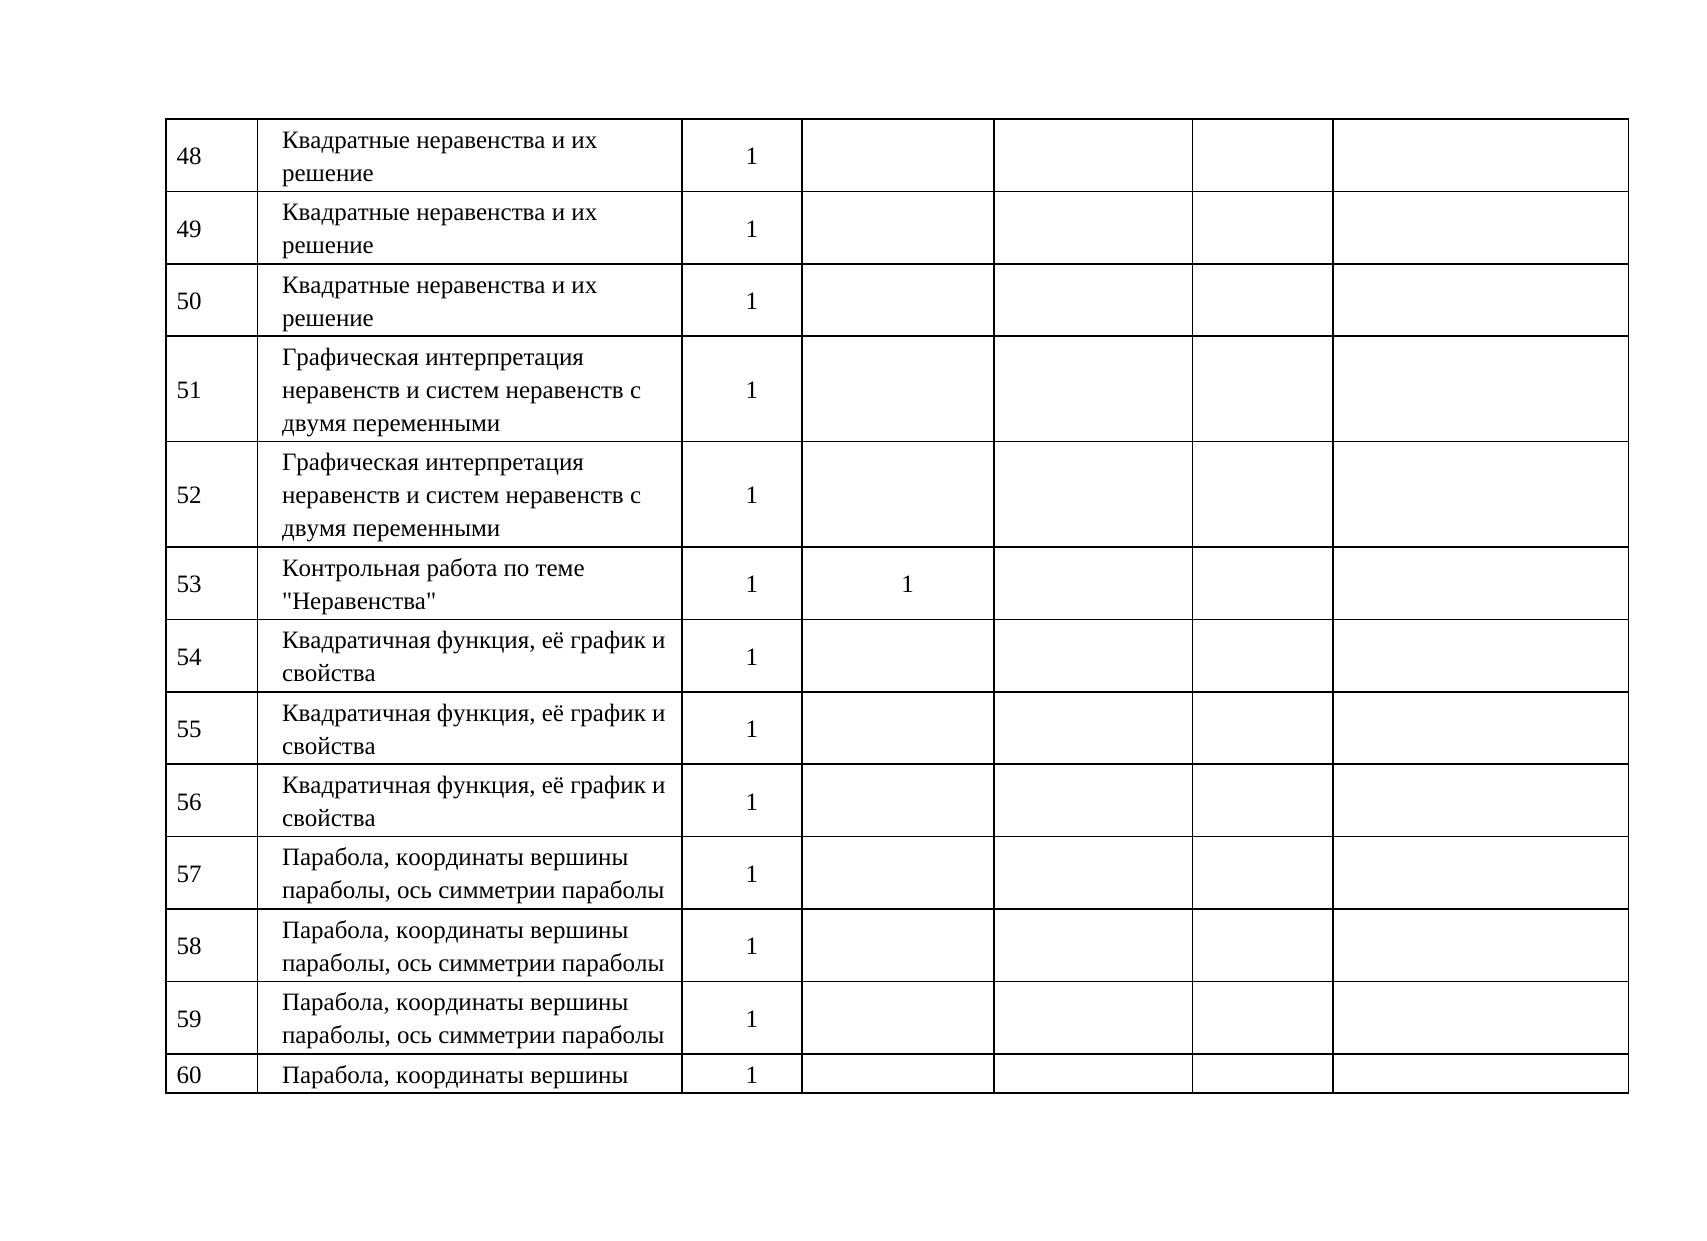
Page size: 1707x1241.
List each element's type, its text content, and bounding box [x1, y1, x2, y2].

table_cell 58 [167, 910, 257, 981]
table_cell Графическая интерпретация неравенств и систем неравенств с двумя переменными [258, 442, 681, 546]
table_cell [258, 910, 681, 981]
table_cell Графическая интерпретация неравенств и систем неравенств с двумя переменными [258, 337, 681, 441]
table_cell [1193, 548, 1332, 618]
table_cell 1 [683, 120, 801, 191]
table_cell [1334, 337, 1628, 441]
table_cell [1193, 265, 1332, 335]
table_cell 55 [167, 693, 257, 763]
table_cell Контрольная работа по теме "Неравенства" [258, 548, 681, 618]
table_cell 53 [167, 548, 257, 618]
table_cell 1 [683, 1055, 801, 1092]
table_cell 56 [167, 765, 257, 836]
table_cell [1334, 620, 1628, 691]
table_cell [1193, 982, 1332, 1053]
table_cell [995, 265, 1192, 335]
table_cell [995, 192, 1192, 263]
table_cell Квадратичная функция, её график и свойства [258, 693, 681, 763]
table_cell 1 [683, 982, 801, 1053]
table_cell [1334, 265, 1628, 335]
table_cell [803, 265, 993, 335]
table_cell [803, 442, 993, 546]
table_cell [803, 620, 993, 691]
table_cell [1193, 693, 1332, 763]
table_cell [1334, 837, 1628, 908]
table_cell 49 [167, 192, 257, 263]
table_cell 54 [167, 620, 257, 691]
table_cell [1193, 442, 1332, 546]
table_cell [1193, 1055, 1332, 1092]
table_cell [803, 693, 993, 763]
table_cell 1 [803, 548, 993, 618]
table_cell [995, 620, 1192, 691]
table_cell Квадратичная функция, её график и свойства [258, 620, 681, 691]
table_cell [1334, 548, 1628, 618]
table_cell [258, 120, 681, 191]
table_cell 57 [167, 837, 257, 908]
table_cell [995, 120, 1192, 191]
table_cell 52 [167, 442, 257, 546]
table_cell [803, 192, 993, 263]
table_cell 1 [683, 693, 801, 763]
table_cell 1 [683, 620, 801, 691]
table_cell [995, 765, 1192, 836]
table_cell [1193, 120, 1332, 191]
table_cell [803, 837, 993, 908]
table_cell [803, 982, 993, 1053]
table_cell 51 [167, 337, 257, 441]
table_cell 1 [683, 910, 801, 981]
table_cell [1334, 982, 1628, 1053]
table_cell [995, 548, 1192, 618]
table_cell 50 [167, 265, 257, 335]
table_cell [995, 442, 1192, 546]
table_cell [1193, 192, 1332, 263]
table_cell [1334, 693, 1628, 763]
table_cell Квадратичная функция, её график и свойства [258, 765, 681, 836]
table_cell [1193, 837, 1332, 908]
table_cell 1 [683, 192, 801, 263]
table_cell [803, 120, 993, 191]
table_cell [1193, 337, 1332, 441]
table_cell 60 [167, 1055, 257, 1092]
table_cell [995, 1055, 1192, 1092]
table_cell [1193, 765, 1332, 836]
table_cell 59 [167, 982, 257, 1053]
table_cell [258, 982, 681, 1053]
table_cell [1334, 120, 1628, 191]
table_cell [803, 1055, 993, 1092]
table_cell [995, 337, 1192, 441]
table_cell [995, 910, 1192, 981]
table_cell 1 [683, 265, 801, 335]
table_cell Квадратные неравенства и их решение [258, 265, 681, 335]
table_cell 1 [683, 548, 801, 618]
table_cell [995, 693, 1192, 763]
table_cell [1193, 910, 1332, 981]
table_cell Парабола, координаты вершины параболы, ось симметрии параболы [258, 837, 681, 908]
table_cell [1193, 620, 1332, 691]
table_cell 1 [683, 837, 801, 908]
table_cell 1 [683, 765, 801, 836]
table_cell [803, 337, 993, 441]
table_cell Квадратные неравенства и их решение [258, 192, 681, 263]
table_cell [1334, 192, 1628, 263]
table_cell [803, 765, 993, 836]
table_cell [1334, 1055, 1628, 1092]
table_cell [995, 837, 1192, 908]
table_cell 1 [683, 337, 801, 441]
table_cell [258, 1055, 681, 1092]
table_cell [803, 910, 993, 981]
table_cell [1334, 765, 1628, 836]
table_cell 48 [167, 120, 257, 191]
table_cell [1334, 910, 1628, 981]
table_cell 1 [683, 442, 801, 546]
table_cell [1334, 442, 1628, 546]
table_cell [995, 982, 1192, 1053]
